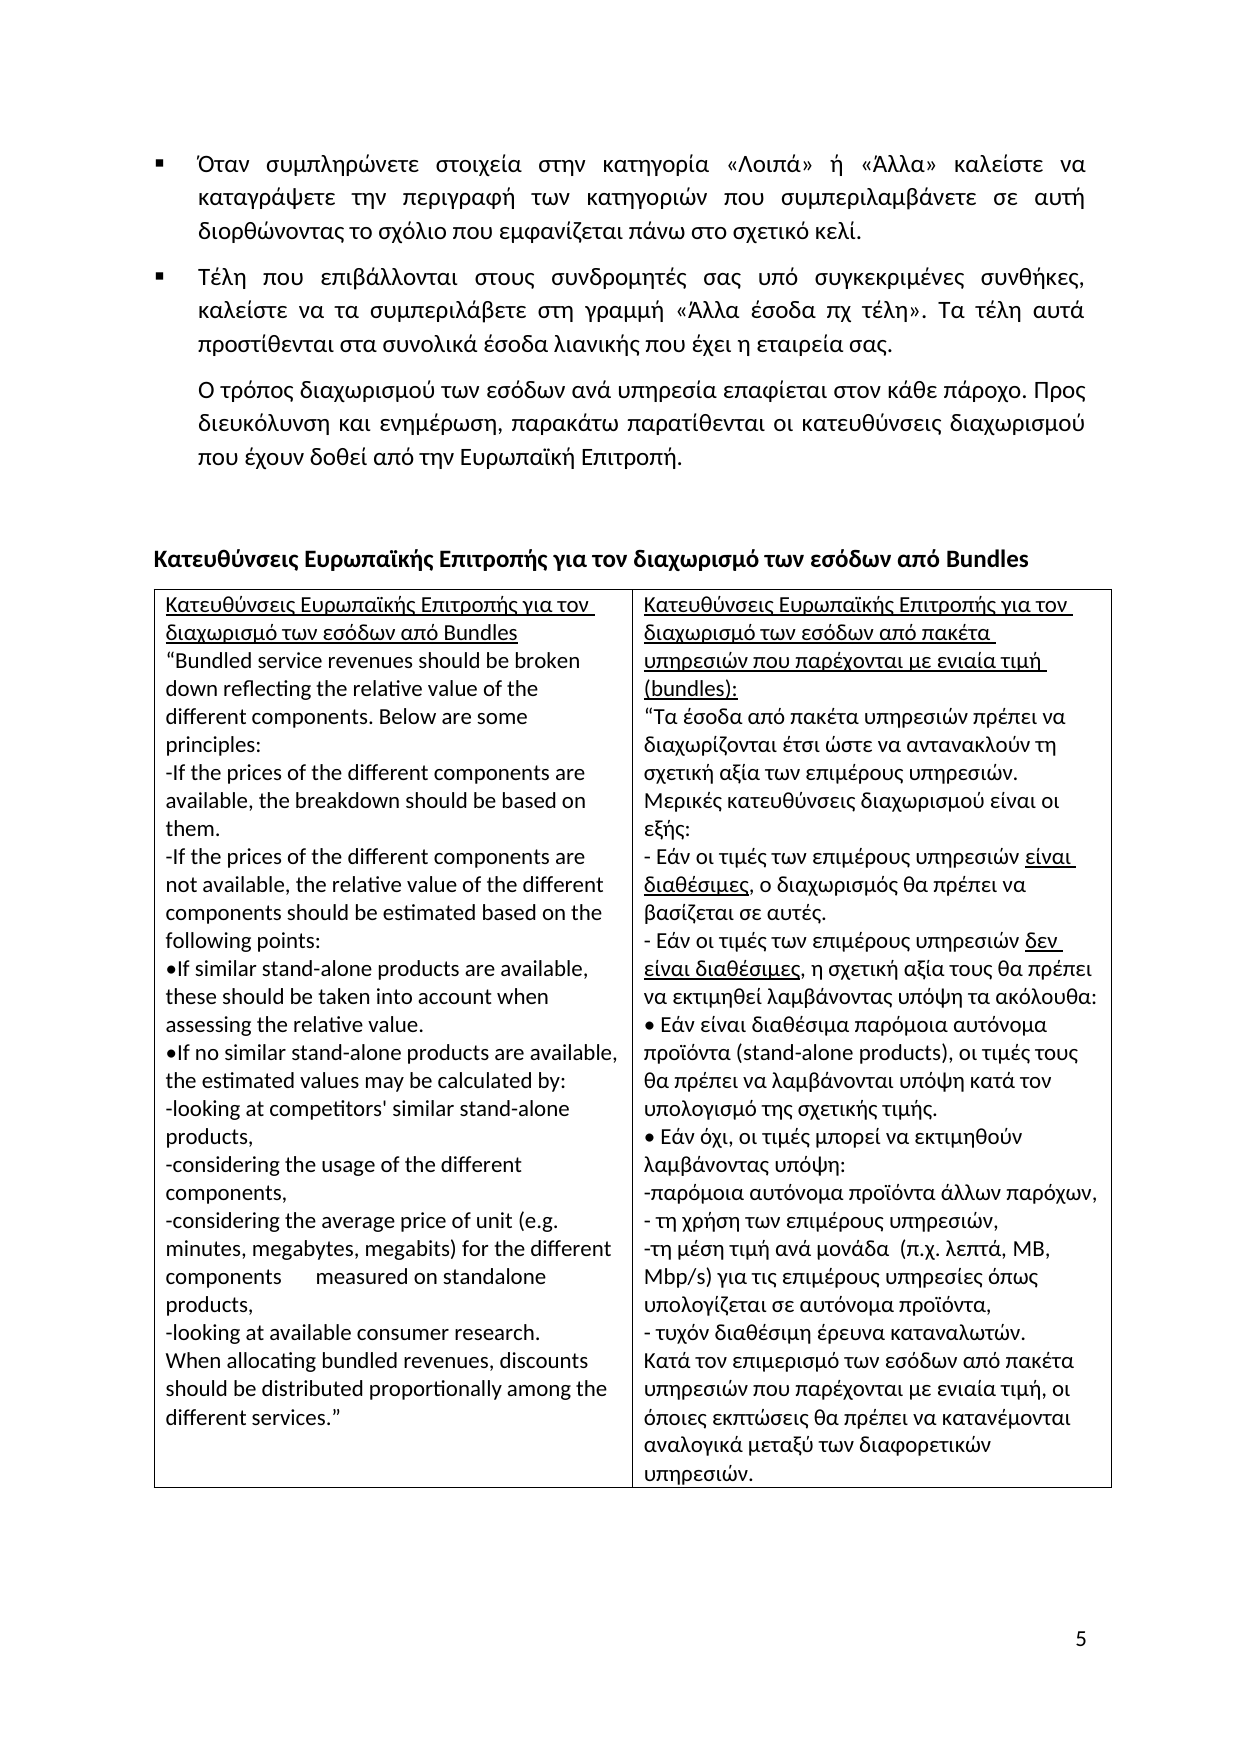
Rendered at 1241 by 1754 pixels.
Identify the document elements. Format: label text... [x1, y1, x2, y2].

list Τέλη που επιβάλλονται στους συνδρομητές σας υπό συγκεκριμένες συνθήκες, καλείστε να τα συμπεριλάβετε στη γραμμή «Άλλα έσοδα πχ τέλη». Τα τέλη αυτά προστίθενται στα συνολικά έσοδα λιανικής που έχει η εταιρεία σας. [153, 261, 1087, 358]
table_header Κατευθύνσεις Ευρωπαϊκής Επιτροπής για τον διαχωρισμό των εσόδων από Bundles “Bundled service revenues should be broken down reflecting the relative value of the different components. Below are some principles: -If the prices of the different components are available, the breakdown should be based on them. -If the prices of the different components are not available, the relative value of the different components should be estimated based on the following points: •If similar stand-alone products are available, these should be taken into account when assessing the relative value. •Ιf no similar stand-alone products are available, the estimated values may be calculated by: -looking at competitors' similar stand-alone products, -considering the usage of the different components, -considering the average price of unit (e.g. minutes, megabytes, megabits) for the different components measured on standalone products, -looking at available consumer research. When allocating bundled revenues, discounts should be distributed proportionally among the different services.” [155, 590, 632, 1487]
text Ο τρόπος διαχωρισμού των εσόδων ανά υπηρεσία επαφίεται στον κάθε πάροχο. Προς διευκόλυνση και ενημέρωση, παρακάτω παρατίθενται οι κατευθύνσεις διαχωρισμού που έχουν δοθεί από την Ευρωπαϊκή Επιτροπή. [198, 374, 1087, 472]
text Κατευθύνσεις Ευρωπαϊκής Επιτροπής για τον διαχωρισμό των εσόδων από Bundles [153, 543, 1087, 573]
list Όταν συμπληρώνετε στοιχεία στην κατηγορία «Λοιπά» ή «Άλλα» καλείστε να καταγράψετε την περιγραφή των κατηγοριών που συμπεριλαμβάνετε σε αυτή διορθώνοντας το σχόλιο που εμφανίζεται πάνω στο σχετικό κελί. [153, 148, 1087, 245]
table_header Κατευθύνσεις Ευρωπαϊκής Επιτροπής για τον διαχωρισμό των εσόδων από πακέτα υπηρεσιών που παρέχονται με ενιαία τιμή (bundles): “Τα έσοδα από πακέτα υπηρεσιών πρέπει να διαχωρίζονται έτσι ώστε να αντανακλούν τη σχετική αξία των επιμέρους υπηρεσιών. Μερικές κατευθύνσεις διαχωρισμού είναι οι εξής: - Εάν οι τιμές των επιμέρους υπηρεσιών είναι διαθέσιμες, ο διαχωρισμός θα πρέπει να βασίζεται σε αυτές. - Εάν οι τιμές των επιμέρους υπηρεσιών δεν είναι διαθέσιμες, η σχετική αξία τους θα πρέπει να εκτιμηθεί λαμβάνοντας υπόψη τα ακόλουθα: • Εάν είναι διαθέσιμα παρόμοια αυτόνομα προϊόντα (stand-alone products), οι τιμές τους θα πρέπει να λαμβάνονται υπόψη κατά τον υπολογισμό της σχετικής τιμής. • Εάν όχι, οι τιμές μπορεί να εκτιμηθούν λαμβάνοντας υπόψη: -παρόμοια αυτόνομα προϊόντα άλλων παρόχων, - τη χρήση των επιμέρους υπηρεσιών, -τη μέση τιμή ανά μονάδα (π.χ. λεπτά, MB, Mbp/s) για τις επιμέρους υπηρεσίες όπως υπολογίζεται σε αυτόνομα προϊόντα, - τυχόν διαθέσιμη έρευνα καταναλωτών. Κατά τον επιμερισμό των εσόδων από πακέτα υπηρεσιών που παρέχονται με ενιαία τιμή, οι όποιες εκπτώσεις θα πρέπει να κατανέμονται αναλογικά μεταξύ των διαφορετικών υπηρεσιών. [633, 590, 1111, 1487]
